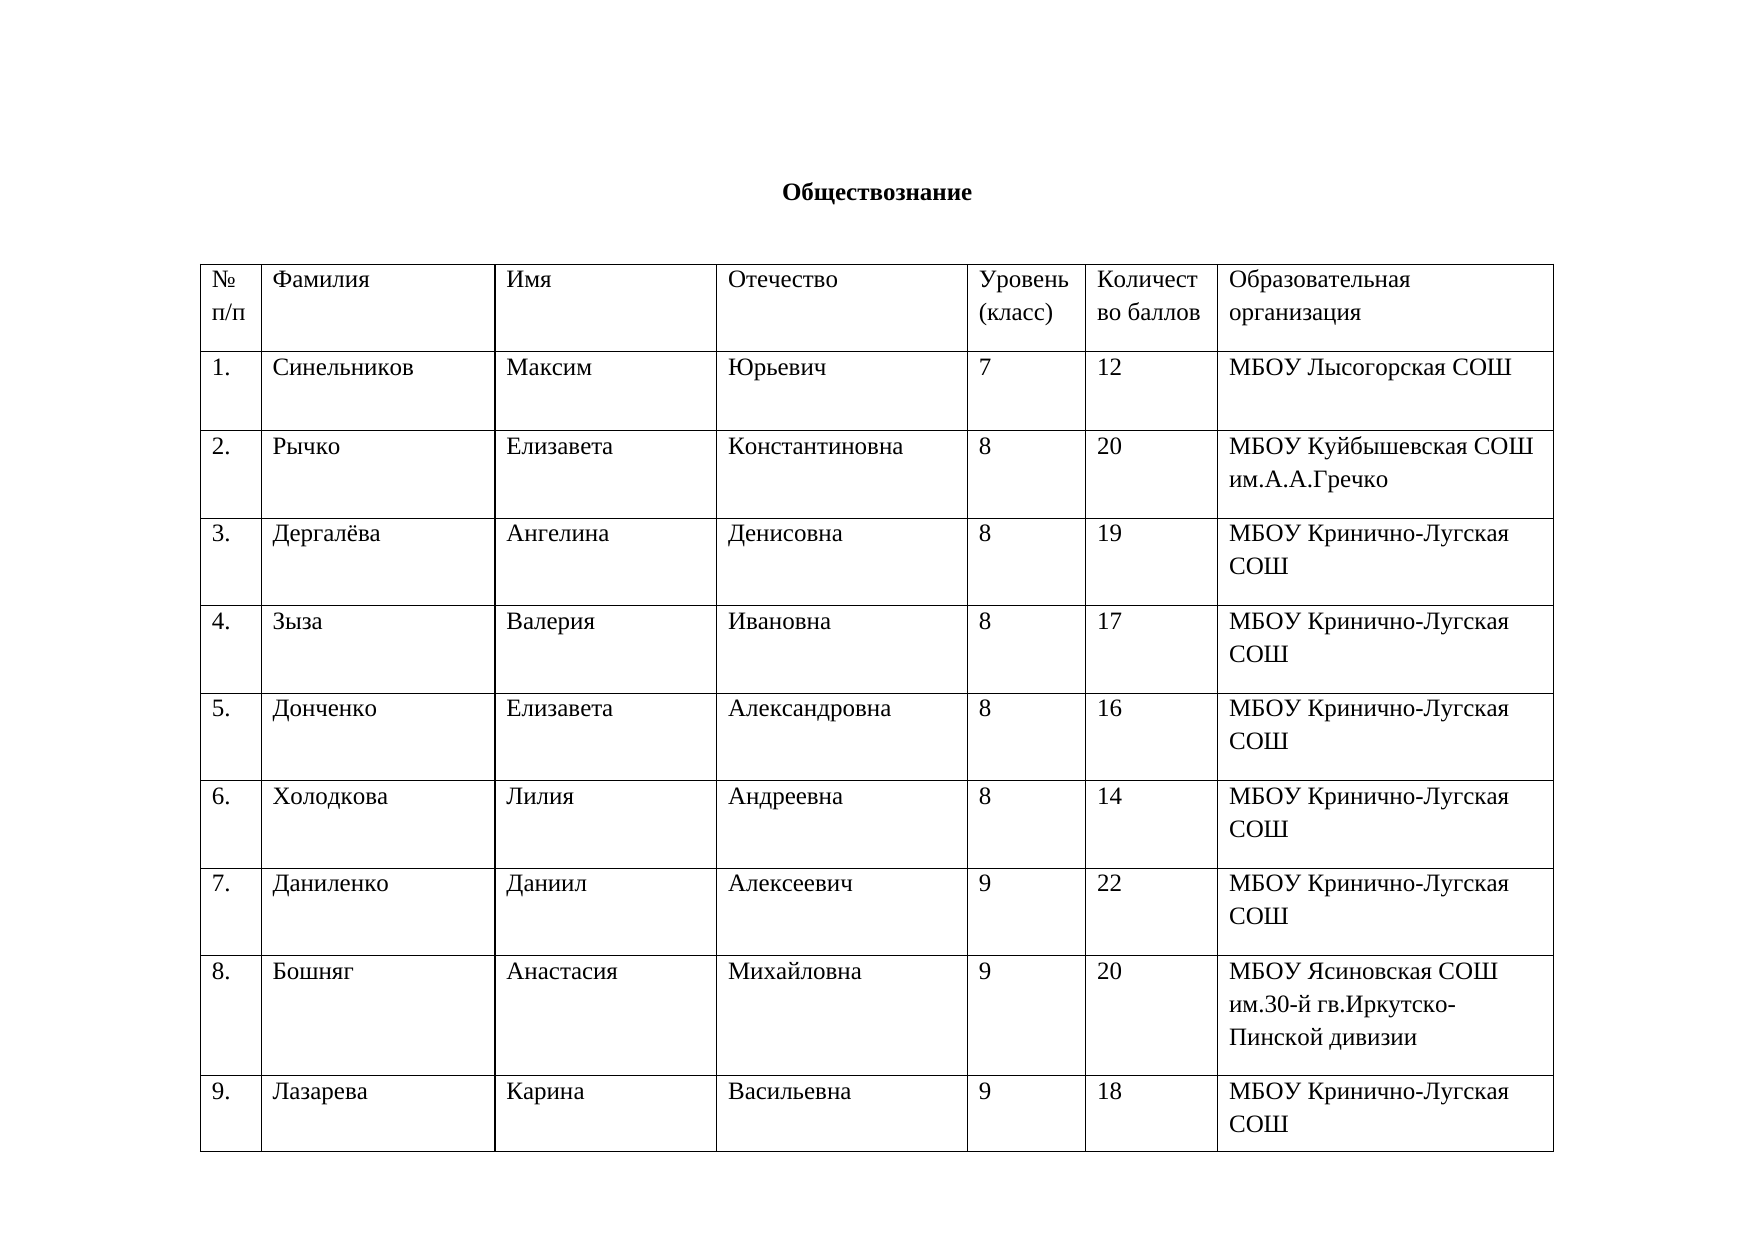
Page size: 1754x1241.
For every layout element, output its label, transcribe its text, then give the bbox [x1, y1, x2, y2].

table_cell 20 [1086, 431, 1217, 517]
table_header Фамилия [262, 265, 494, 351]
table_header Имя [496, 265, 716, 351]
table_cell Бошняг [262, 956, 494, 1075]
table_cell МБОУ Кринично-Лугская СОШ [1218, 519, 1553, 605]
table_cell Лазарева [262, 1076, 494, 1151]
table_cell Ивановна [717, 606, 967, 692]
table_cell 9 [968, 1076, 1085, 1151]
table_cell Даниил [496, 869, 716, 955]
table_cell Даниленко [262, 869, 494, 955]
table_cell 14 [1086, 781, 1217, 867]
table_cell Денисовна [717, 519, 967, 605]
table_cell 9 [968, 869, 1085, 955]
table_cell Константиновна [717, 431, 967, 517]
table_cell Васильевна [717, 1076, 967, 1151]
table_cell Алексеевич [717, 869, 967, 955]
table_header Образовательная организация [1218, 265, 1553, 351]
table_cell Андреевна [717, 781, 967, 867]
table_cell Елизавета [496, 694, 716, 780]
table_cell [201, 956, 261, 1075]
table_cell 20 [1086, 956, 1217, 1075]
table_cell [201, 431, 261, 517]
table_cell [201, 352, 261, 430]
table_cell 8 [968, 606, 1085, 692]
text Обществознание [118, 177, 1636, 206]
table_cell [201, 606, 261, 692]
table_cell 19 [1086, 519, 1217, 605]
table_cell МБОУ Лысогорская СОШ [1218, 352, 1553, 430]
table_cell [201, 1076, 261, 1151]
table_cell Максим [496, 352, 716, 430]
table_cell МБОУ Кринично-Лугская СОШ [1218, 694, 1553, 780]
table_cell 8 [968, 694, 1085, 780]
table_cell МБОУ Кринично-Лугская СОШ [1218, 869, 1553, 955]
table_cell 18 [1086, 1076, 1217, 1151]
table_cell Анастасия [496, 956, 716, 1075]
table_header Уровень (класс) [968, 265, 1085, 351]
table_header № п/п [201, 265, 261, 351]
table_cell [201, 694, 261, 780]
table_cell 8 [968, 519, 1085, 605]
table_cell 8 [968, 781, 1085, 867]
table_cell МБОУ Куйбышевская СОШ им.А.А.Гречко [1218, 431, 1553, 517]
table_cell [201, 781, 261, 867]
table_cell [201, 869, 261, 955]
table_cell Михайловна [717, 956, 967, 1075]
table_cell Лилия [496, 781, 716, 867]
table_header Количество баллов [1086, 265, 1217, 351]
table_cell 22 [1086, 869, 1217, 955]
table_cell Синельников [262, 352, 494, 430]
table_cell МБОУ Кринично-Лугская СОШ [1218, 606, 1553, 692]
table_cell 9 [968, 956, 1085, 1075]
table_cell Карина [496, 1076, 716, 1151]
table_cell Донченко [262, 694, 494, 780]
table_cell Дергалёва [262, 519, 494, 605]
table_header Отечество [717, 265, 967, 351]
table_cell 17 [1086, 606, 1217, 692]
table_cell Ангелина [496, 519, 716, 605]
table_cell 8 [968, 431, 1085, 517]
table_cell Рычко [262, 431, 494, 517]
table_cell Холодкова [262, 781, 494, 867]
table_cell Елизавета [496, 431, 716, 517]
table_cell Юрьевич [717, 352, 967, 430]
table_cell [201, 519, 261, 605]
table_cell Александровна [717, 694, 967, 780]
table_cell МБОУ Кринично-Лугская СОШ [1218, 1076, 1553, 1151]
table_cell МБОУ Ясиновская СОШ им.30-й гв.Иркутско-Пинской дивизии [1218, 956, 1553, 1075]
table_cell 12 [1086, 352, 1217, 430]
table_cell 7 [968, 352, 1085, 430]
table_cell Валерия [496, 606, 716, 692]
table_cell 16 [1086, 694, 1217, 780]
table_cell МБОУ Кринично-Лугская СОШ [1218, 781, 1553, 867]
table_cell Зыза [262, 606, 494, 692]
